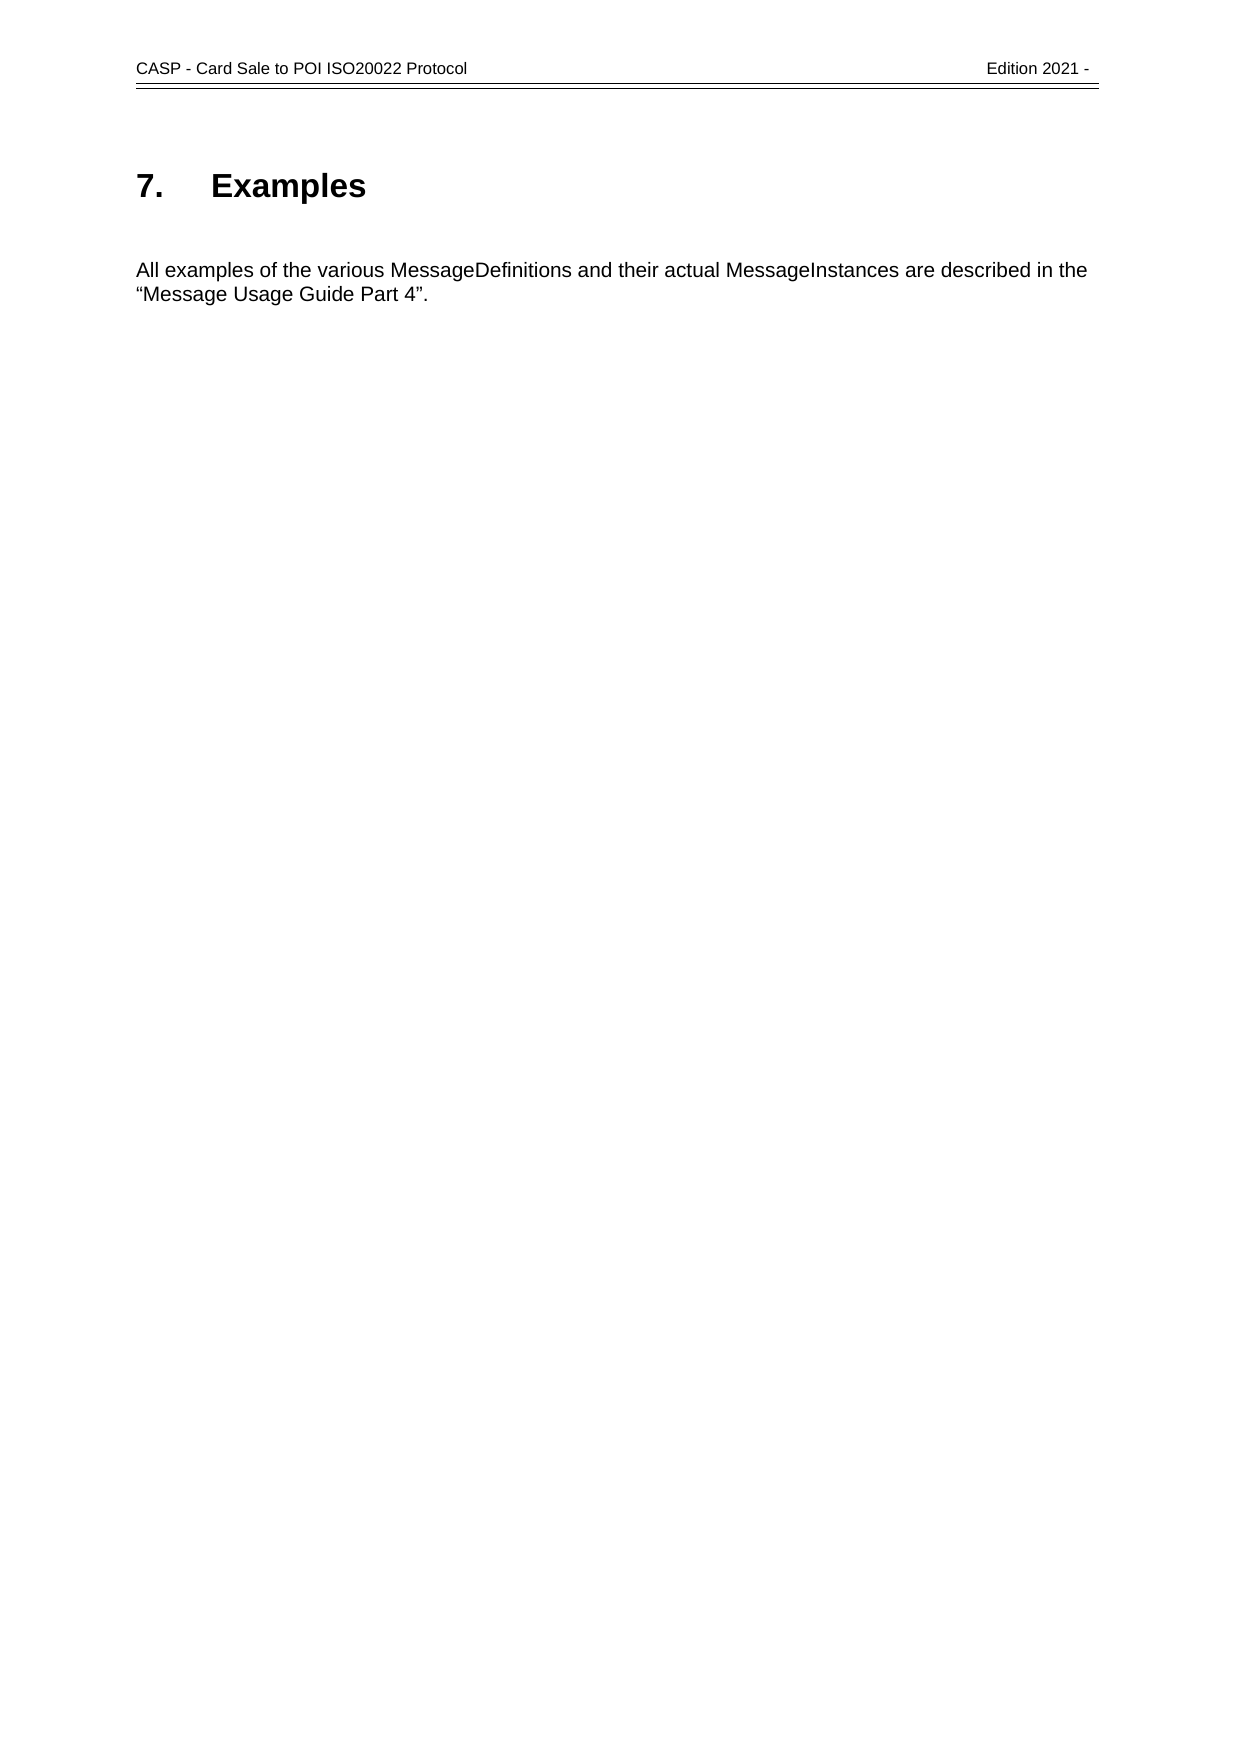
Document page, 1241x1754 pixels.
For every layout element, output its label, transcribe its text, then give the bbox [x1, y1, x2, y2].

subtitle Examples [136, 167, 1104, 205]
text All examples of the various MessageDefinitions and their actual MessageInstances are described in the “Message Usage Guide Part 4”. [136, 258, 1104, 306]
